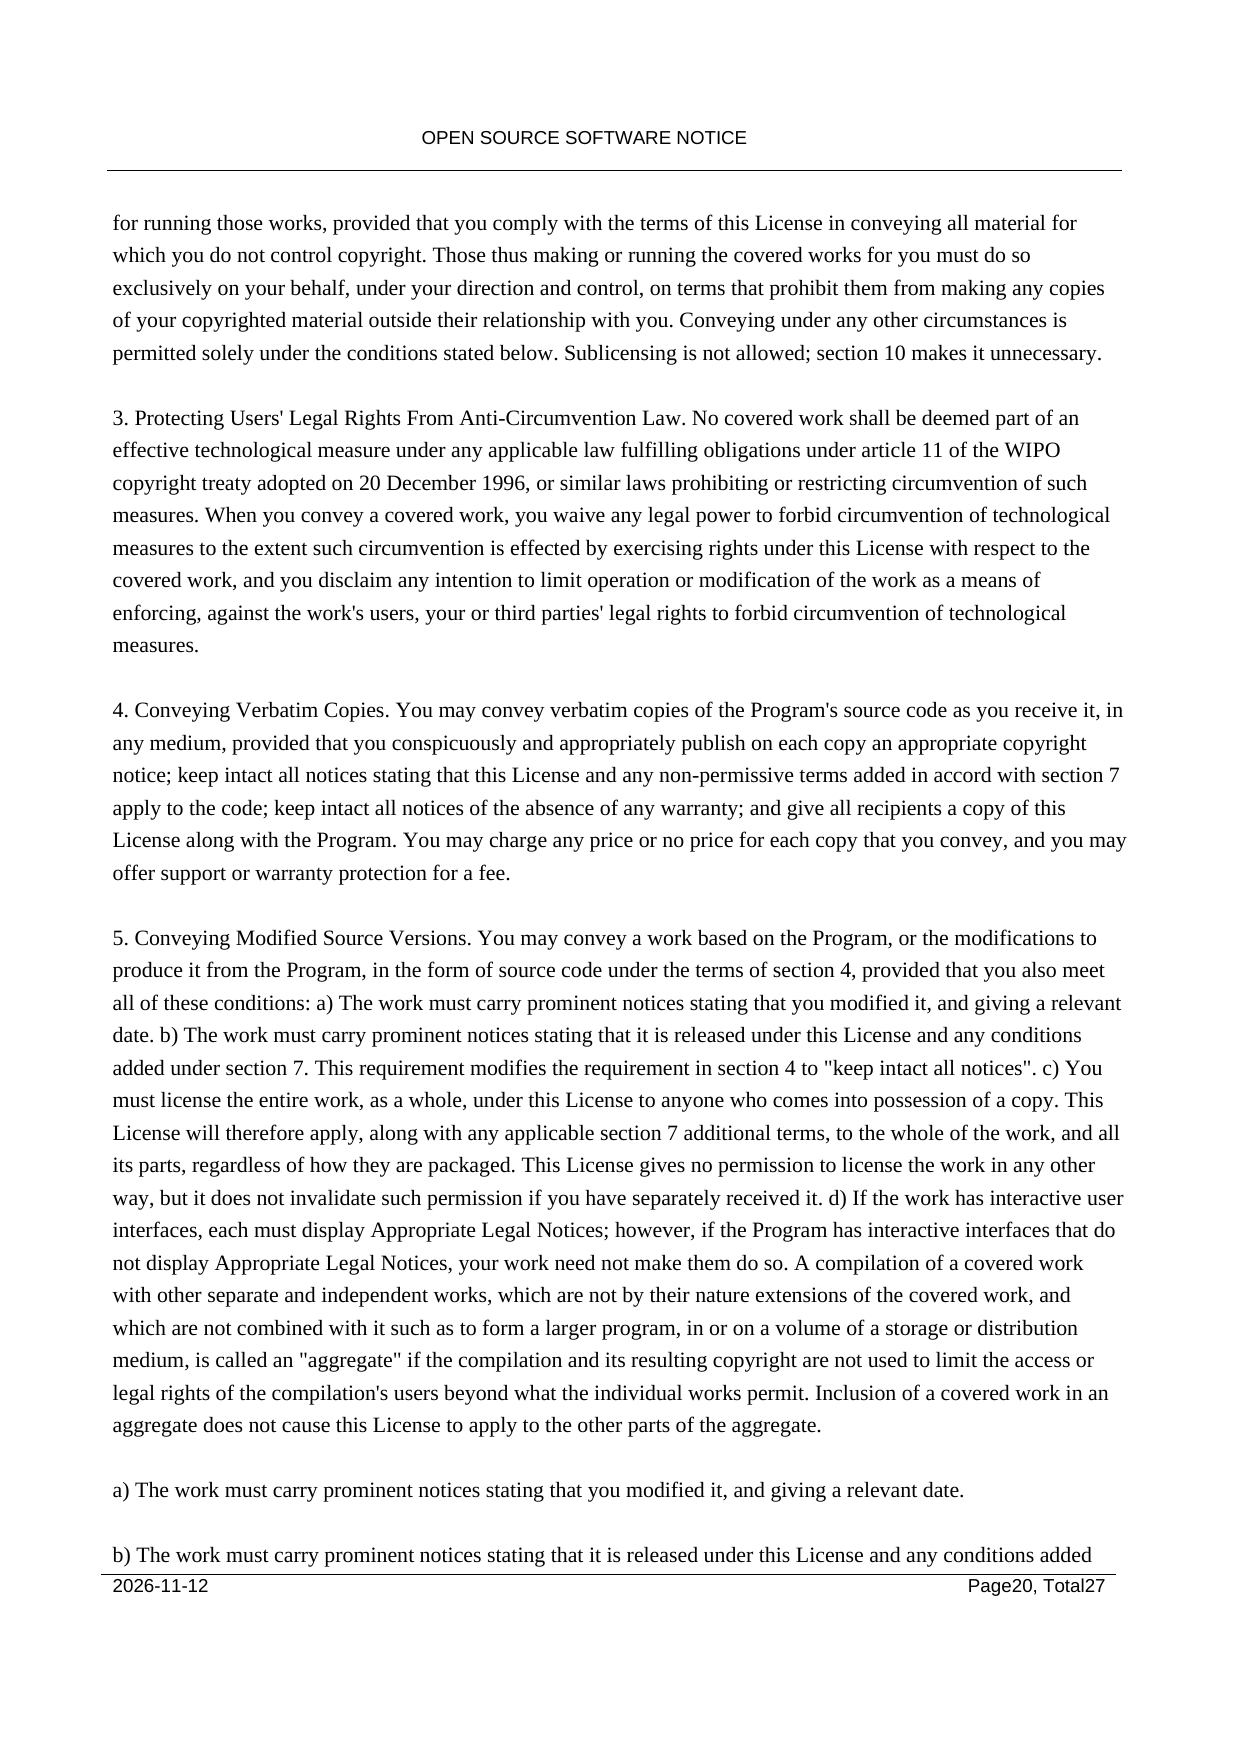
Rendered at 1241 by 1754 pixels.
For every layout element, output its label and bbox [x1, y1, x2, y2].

text [112, 206, 1128, 1571]
